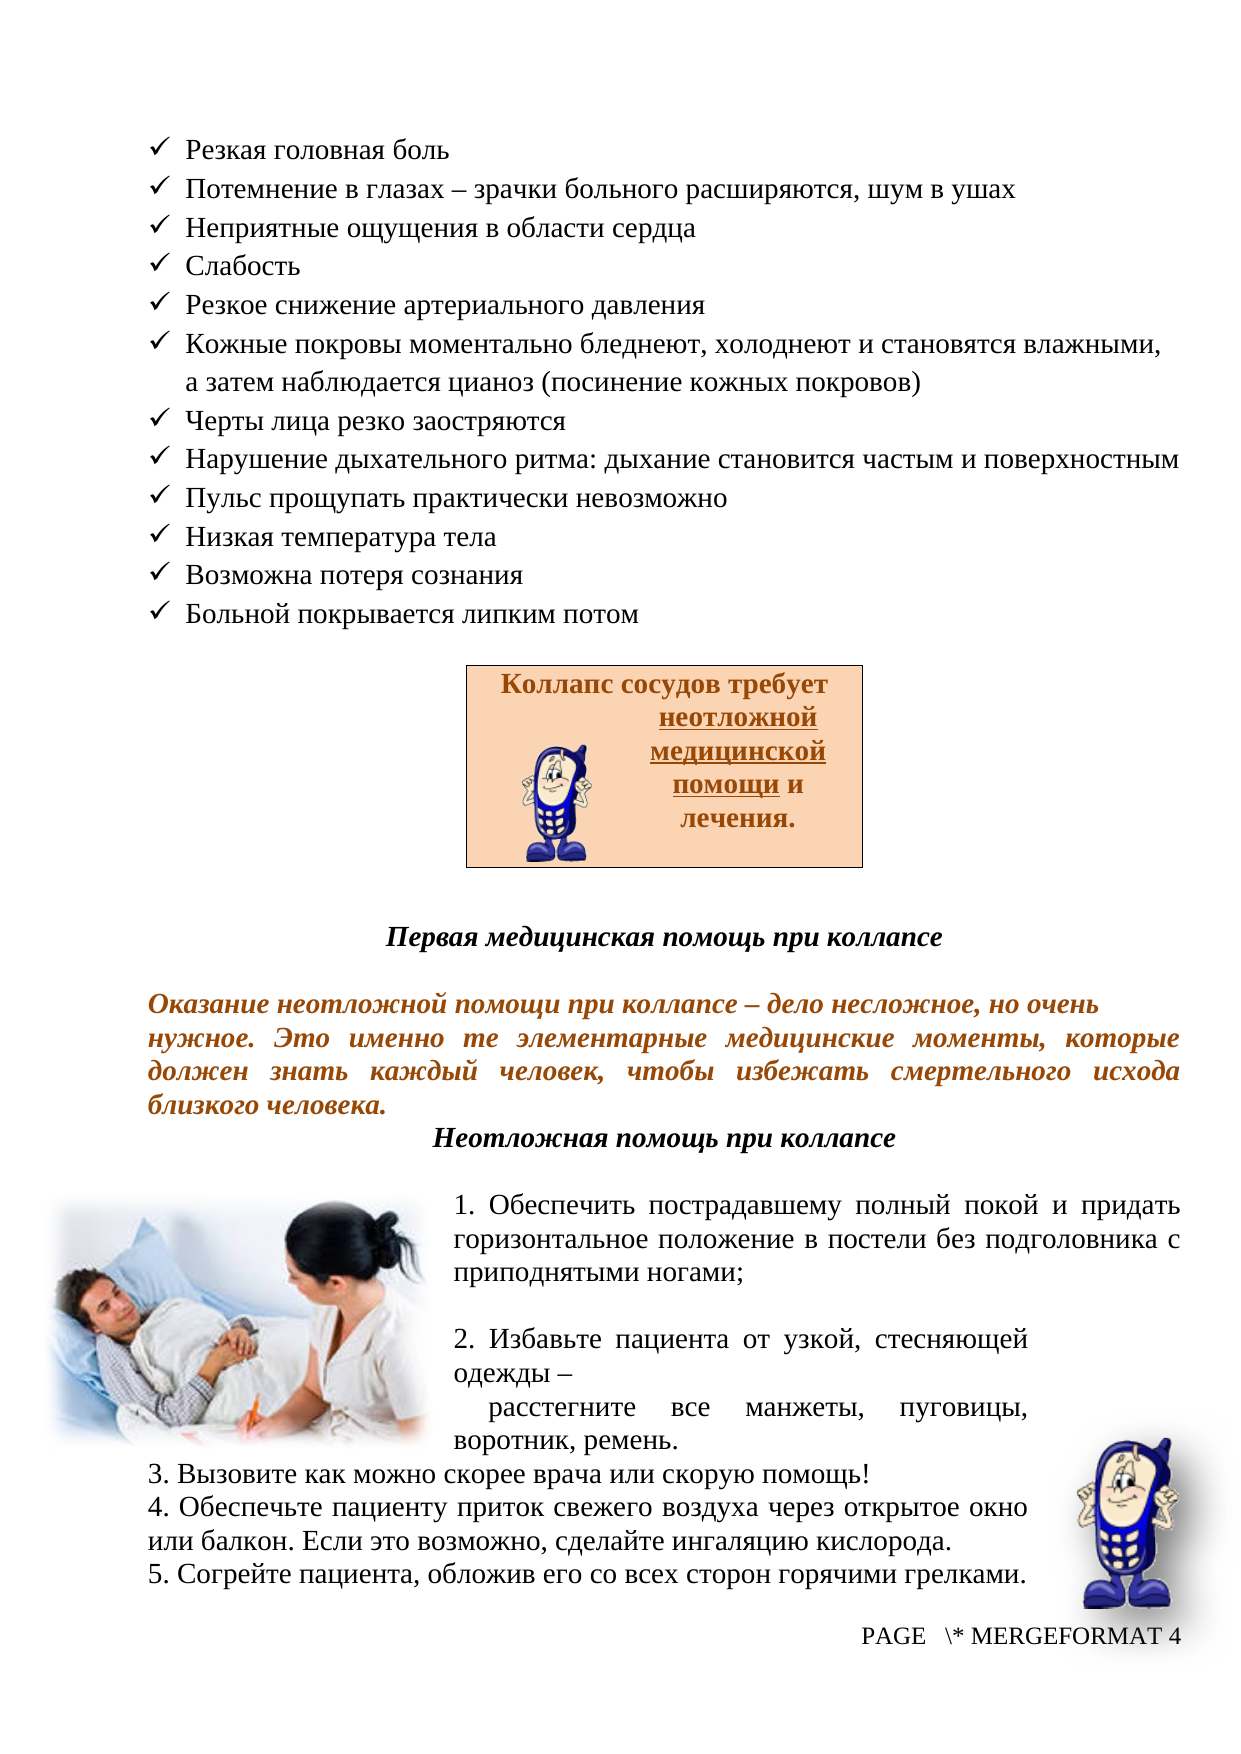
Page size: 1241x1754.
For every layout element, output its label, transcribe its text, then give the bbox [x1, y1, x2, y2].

text Первая медицинская помощь при коллапсе [148, 919, 1181, 953]
text 1. Обеспечить пострадавшему полный покой и придать горизонтальное положение в постели без подголовника с приподнятыми ногами; [148, 1187, 1181, 1288]
picture [501, 702, 607, 862]
list Кожные покровы моментально бледнеют, холоднеют и становятся влажными, а затем наблюдается цианоз (посинение кожных покровов) [148, 326, 1181, 398]
picture [72, 1218, 406, 1421]
text 5. Согрейте пациента, обложив его со всех сторон горячими грелками. [148, 1556, 1029, 1590]
list Низкая температура тела [148, 519, 1181, 552]
text расстегните все манжеты, пуговицы, воротник, ремень. [148, 1389, 1036, 1456]
text нужное. Это именно те элементарные медицинские моменты, которые должен знать каждый человек, чтобы избежать смертельного исхода близкого человека. [148, 1020, 1181, 1120]
text Неотложная помощь при коллапсе [148, 1120, 1181, 1154]
list Потемнение в глазах – зрачки больного расширяются, шум в ушах [148, 171, 1181, 205]
list Неприятные ощущения в области сердца [148, 210, 1181, 243]
text Оказание неотложной помощи при коллапсе – дело несложное, но очень [148, 986, 1181, 1020]
list Пульс прощупать практически невозможно [148, 480, 1181, 514]
text 3. Вызовите как можно скорее врача или скорую помощь! [148, 1456, 1029, 1489]
text 2. Избавьте пациента от узкой, стесняющей одежды – [148, 1322, 1181, 1389]
list Нарушение дыхательного ритма: дыхание становится частым и поверхностным [148, 442, 1181, 475]
table_header Коллапс сосудов требует неотложной медицинской помощи и лечения. [467, 666, 862, 867]
list Слабость [148, 248, 1181, 282]
text 4. Обеспечьте пациенту приток свежего воздуха через открытое окно или балкон. Если это возможно, сделайте ингаляцию кислорода. [148, 1489, 1029, 1556]
list Резкое снижение артериального давления [148, 287, 1181, 321]
list Больной покрывается липким потом [148, 596, 1181, 630]
list Резкая головная боль [148, 132, 1181, 166]
list Возможна потеря сознания [148, 557, 1181, 591]
list Черты лица резко заостряются [148, 403, 1181, 437]
picture [1047, 1376, 1201, 1609]
